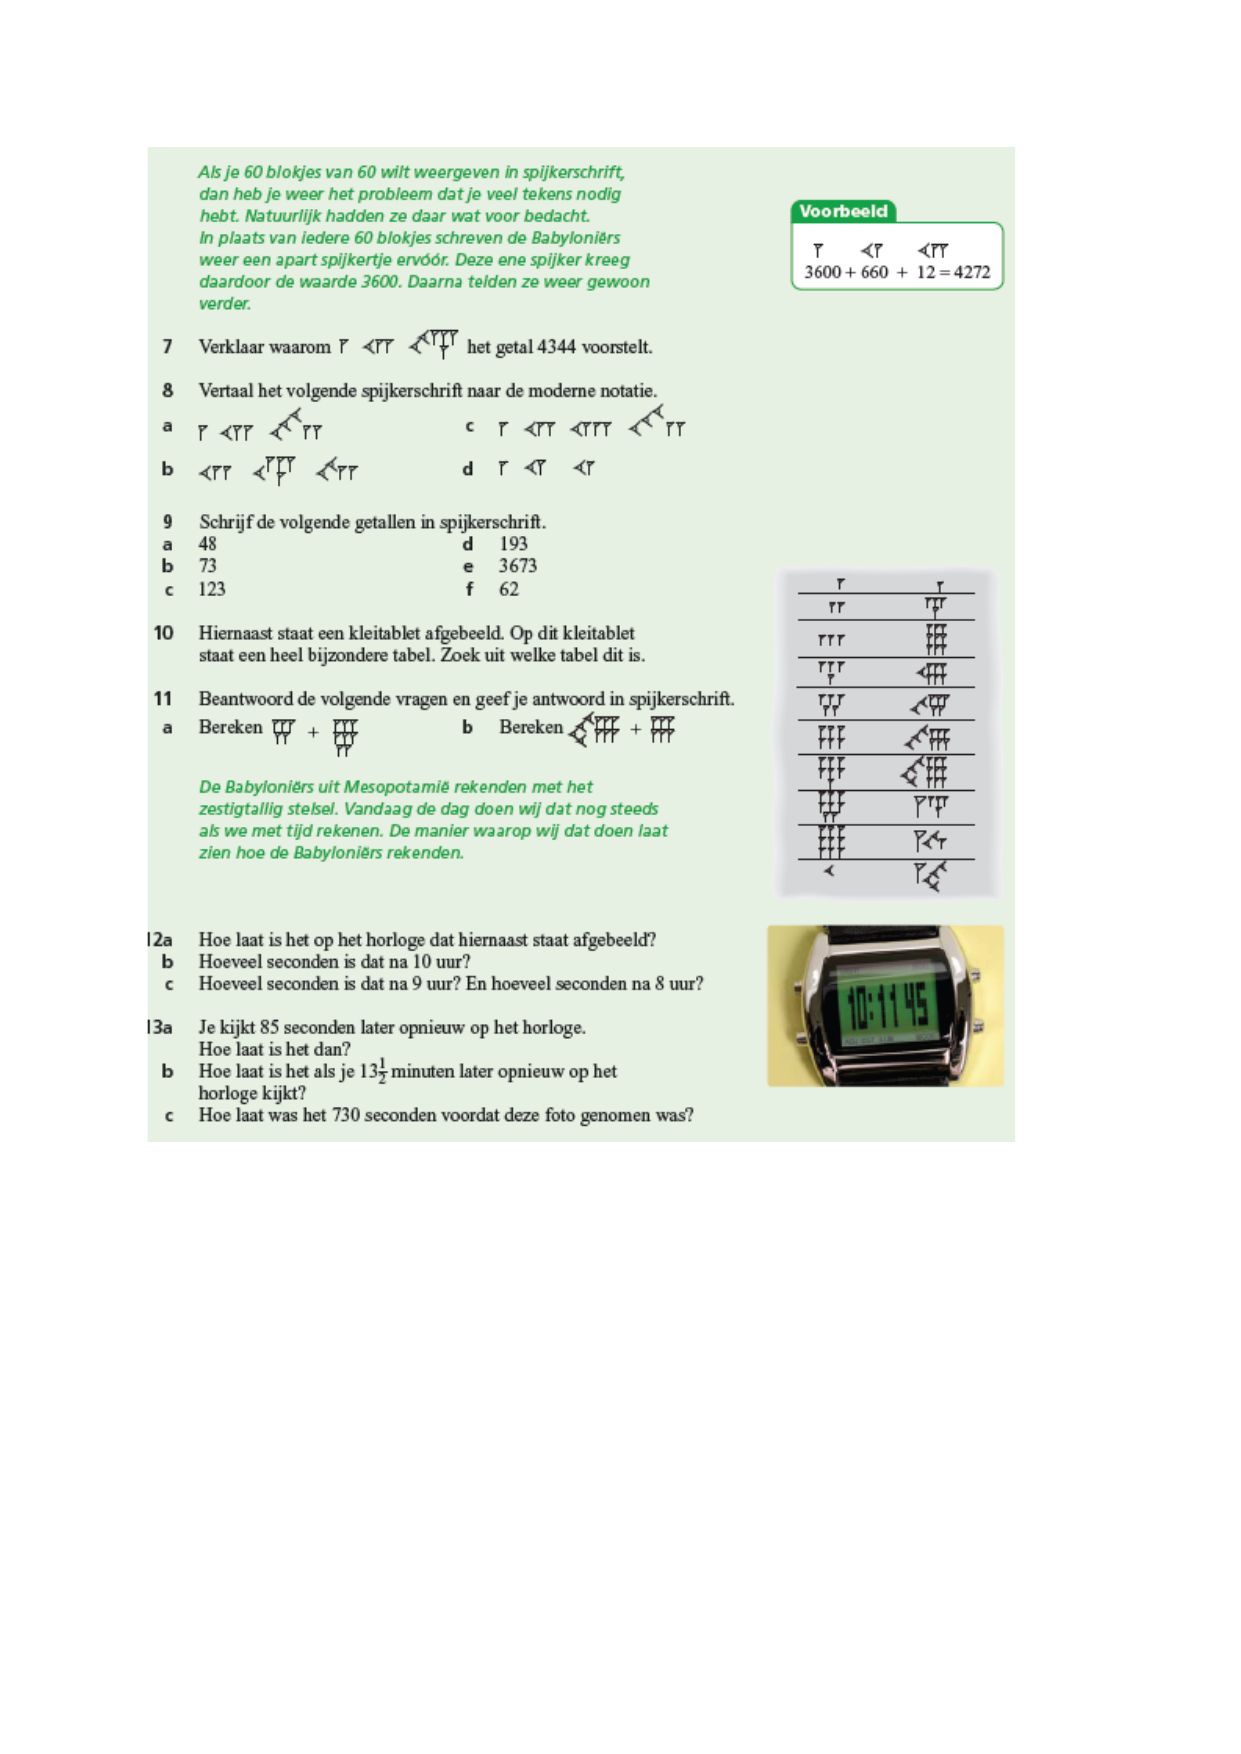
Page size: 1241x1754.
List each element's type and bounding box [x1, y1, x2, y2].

picture [147, 147, 1016, 1142]
